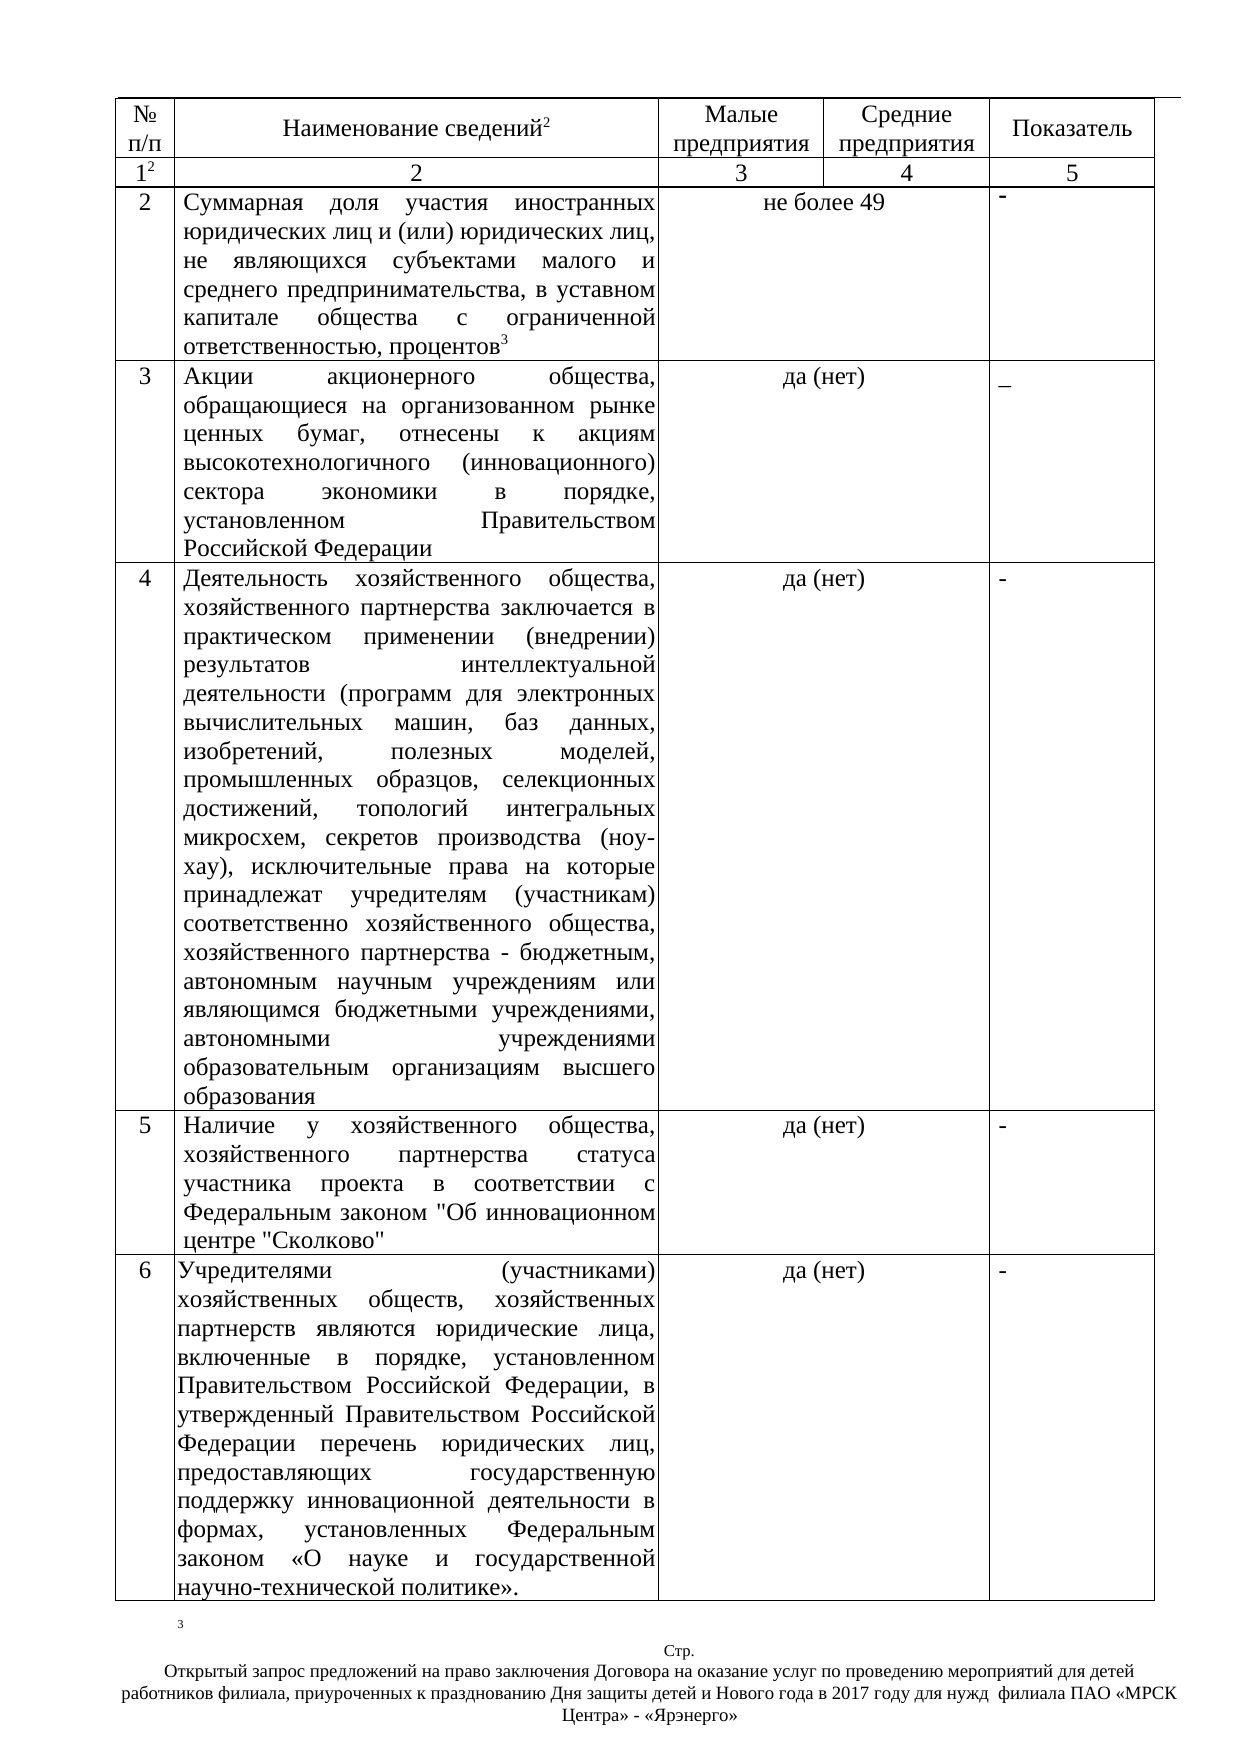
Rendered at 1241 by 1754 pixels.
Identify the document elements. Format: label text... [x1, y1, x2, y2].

table_cell 4 [824, 158, 989, 186]
table_header Средние предприятия [824, 99, 989, 157]
table_cell Учредителями (участниками) хозяйственных обществ, хозяйственных партнерств являются юридические лица, включенные в порядке, установленном Правительством Российской Федерации, в утвержденный Правительством Российской Федерации перечень юридических лиц, предоставляющих государственную поддержку инновационной деятельности в формах, установленных Федеральным законом «О науке и государственной научно-технической политике». [175, 1255, 658, 1600]
table_cell Деятельность хозяйственного общества, хозяйственного партнерства заключается в практическом применении (внедрении) результатов интеллектуальной деятельности (программ для электронных вычислительных машин, баз данных, изобретений, полезных моделей, промышленных образцов, селекционных достижений, топологий интегральных микросхем, секретов производства (ноу-хау), исключительные права на которые принадлежат учредителям (участникам) соответственно хозяйственного общества, хозяйственного партнерства - бюджетным, автономным научным учреждениям или являющимся бюджетными учреждениями, автономными учреждениями образовательным организациям высшего образования [175, 563, 658, 1109]
table_cell 12 [116, 158, 174, 186]
table_header Малые предприятия [659, 99, 823, 157]
table_cell да (нет) [659, 563, 989, 1109]
table_cell 5 [990, 158, 1154, 186]
table_header Показатель [990, 99, 1154, 157]
table_cell Суммарная доля участия иностранных юридических лиц и (или) юридических лиц, не являющихся субъектами малого и среднего предпринимательства, в уставном капитале общества с ограниченной ответственностью, процентов3 [175, 188, 658, 360]
table_cell - [990, 1111, 1154, 1254]
table_cell 6 [116, 1255, 174, 1600]
table_cell Акции акционерного общества, обращающиеся на организованном рынке ценных бумаг, отнесены к акциям высокотехнологичного (инновационного) сектора экономики в порядке, установленном Правительством Российской Федерации [175, 361, 658, 562]
table_header № п/п [116, 99, 174, 157]
table_cell 3 [116, 361, 174, 562]
table_cell да (нет) [659, 361, 989, 562]
table_cell не более 49 [659, 188, 989, 360]
table_cell 3 [659, 158, 823, 186]
table_cell - [990, 563, 1154, 1109]
table_cell 2 [116, 188, 174, 360]
table_cell 2 [175, 158, 658, 186]
table_cell да (нет) [659, 1111, 989, 1254]
table_cell да (нет) [659, 1255, 989, 1600]
table_cell Наличие у хозяйственного общества, хозяйственного партнерства статуса участника проекта в соответствии с Федеральным законом "Об инновационном центре "Сколково" [175, 1111, 658, 1254]
table_cell 4 [116, 563, 174, 1109]
table_cell 5 [116, 1111, 174, 1254]
table_header Наименование сведений2 [175, 99, 658, 157]
table_cell - [990, 1255, 1154, 1600]
table_cell _ [990, 361, 1154, 562]
table_cell [990, 188, 1154, 360]
